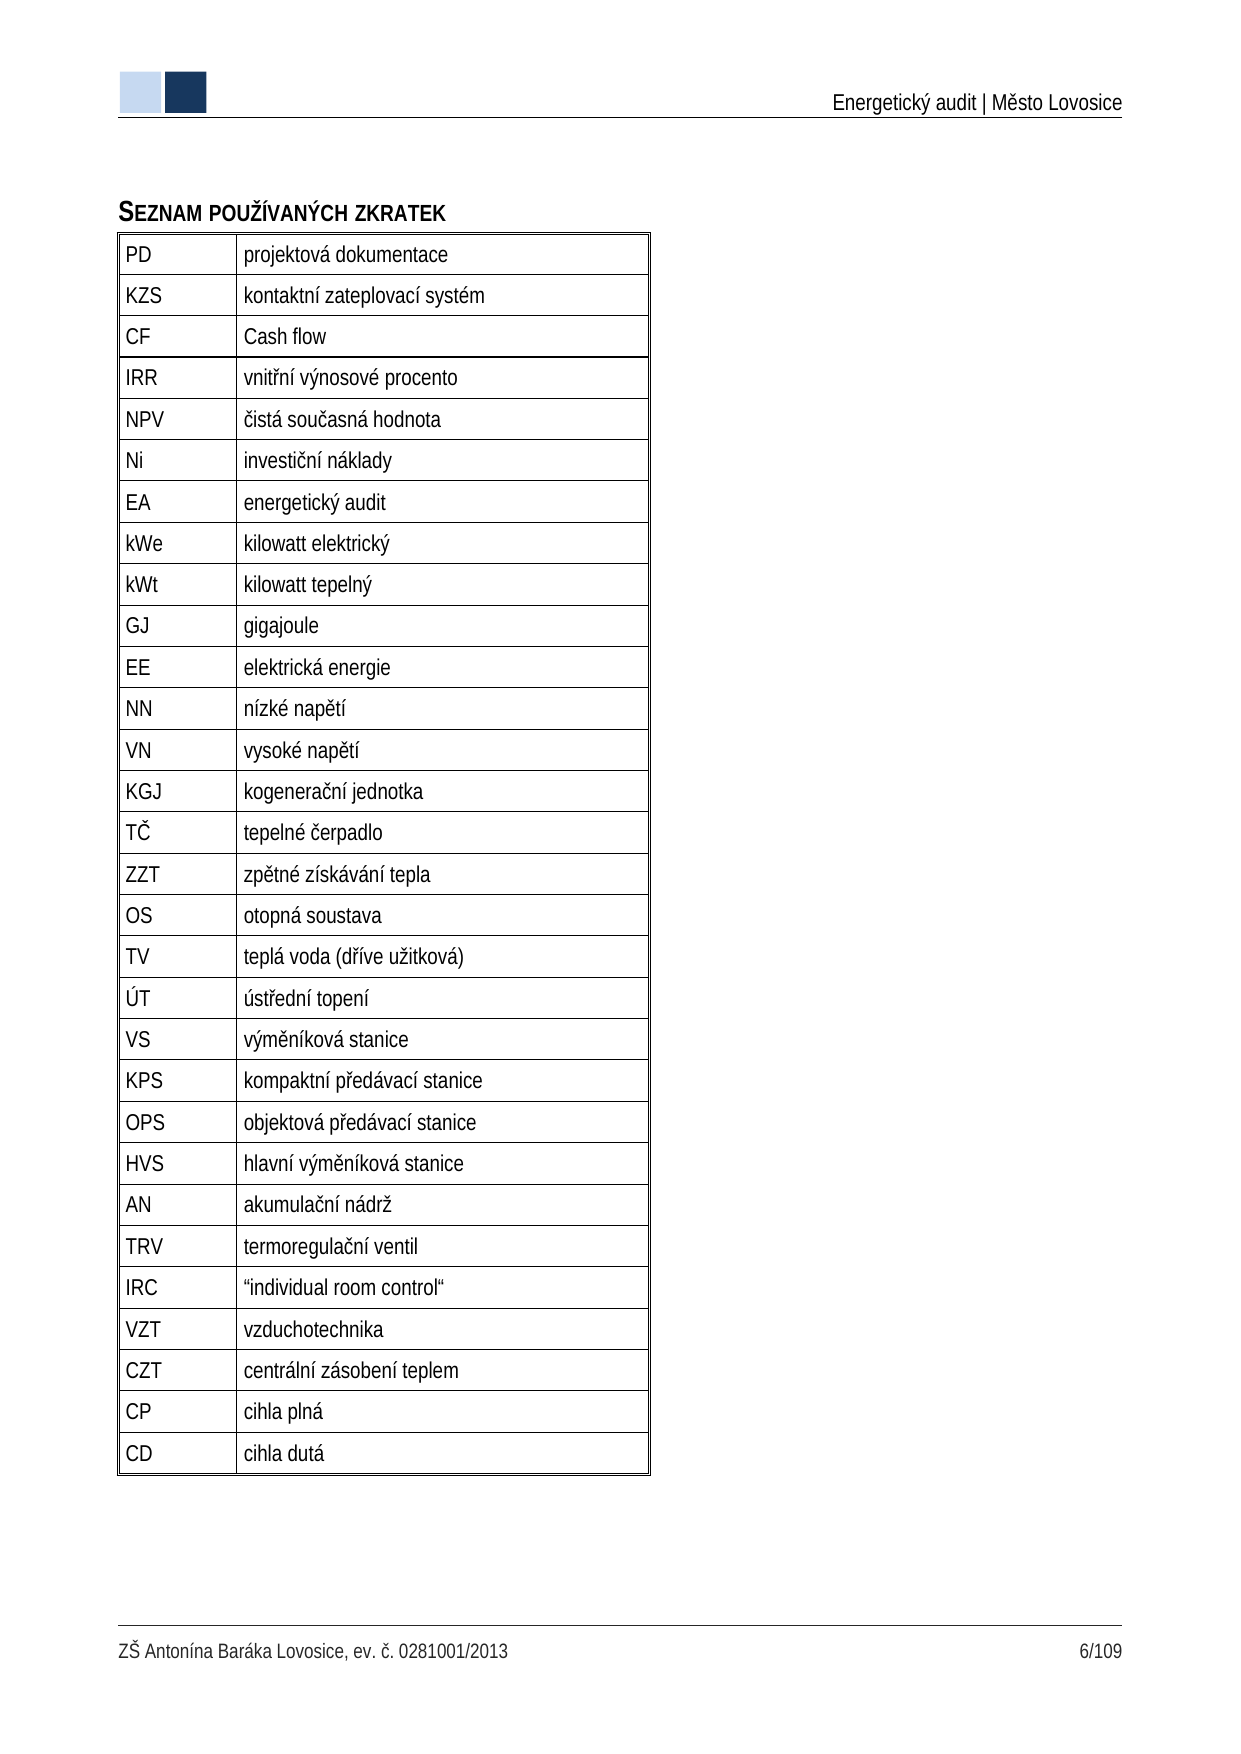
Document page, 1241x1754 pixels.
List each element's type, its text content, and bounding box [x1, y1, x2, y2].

table_cell VZT [120, 1309, 236, 1349]
table_cell hlavní výměníková stanice [237, 1143, 648, 1183]
table_cell CF [120, 316, 236, 356]
table_cell kompaktní předávací stanice [237, 1060, 648, 1101]
table_cell centrální zásobení teplem [237, 1350, 648, 1390]
table_cell OS [120, 895, 236, 935]
table_cell nízké napětí [237, 688, 648, 728]
table_cell VS [120, 1019, 236, 1059]
table_cell KGJ [120, 771, 236, 811]
table_cell energetický audit [237, 481, 648, 522]
table_cell IRC [120, 1267, 236, 1307]
table_cell kWt [120, 564, 236, 604]
table_header PD [120, 235, 236, 274]
table_cell ZZT [120, 854, 236, 894]
table_cell výměníková stanice [237, 1019, 648, 1059]
table_cell vnitřní výnosové procento [237, 358, 648, 398]
table_cell vysoké napětí [237, 730, 648, 770]
table_cell EE [120, 647, 236, 687]
table_cell CP [120, 1391, 236, 1432]
table_cell teplá voda (dříve užitková) [237, 936, 648, 977]
table_cell IRR [120, 358, 236, 398]
table_cell kogenerační jednotka [237, 771, 648, 811]
table_cell KZS [120, 275, 236, 315]
table_cell kWe [120, 523, 236, 563]
table_cell OPS [120, 1102, 236, 1142]
table_cell gigajoule [237, 606, 648, 646]
table_cell vzduchotechnika [237, 1309, 648, 1349]
table_cell CZT [120, 1350, 236, 1390]
table_cell HVS [120, 1143, 236, 1183]
table_cell NPV [120, 399, 236, 439]
table_cell Cash flow [237, 316, 648, 356]
table_cell objektová předávací stanice [237, 1102, 648, 1142]
table_cell TČ [120, 812, 236, 853]
table_cell EA [120, 481, 236, 522]
table_header projektová dokumentace [237, 235, 648, 274]
table_cell kontaktní zateplovací systém [237, 275, 648, 315]
table_cell elektrická energie [237, 647, 648, 687]
table_cell TV [120, 936, 236, 977]
table_cell zpětné získávání tepla [237, 854, 648, 894]
table_cell CD [120, 1433, 236, 1473]
subtitle Seznam používaných zkratek [118, 194, 1122, 227]
table_cell cihla dutá [237, 1433, 648, 1473]
table_cell NN [120, 688, 236, 728]
table_cell AN [120, 1185, 236, 1225]
table_cell “individual room control“ [237, 1267, 648, 1307]
table_cell TRV [120, 1226, 236, 1266]
table_cell tepelné čerpadlo [237, 812, 648, 853]
table_cell otopná soustava [237, 895, 648, 935]
table_cell VN [120, 730, 236, 770]
table_cell akumulační nádrž [237, 1185, 648, 1225]
table_cell GJ [120, 606, 236, 646]
table_cell čistá současná hodnota [237, 399, 648, 439]
table_cell cihla plná [237, 1391, 648, 1432]
table_cell ÚT [120, 978, 236, 1018]
table_cell kilowatt tepelný [237, 564, 648, 604]
table_cell termoregulační ventil [237, 1226, 648, 1266]
table_cell ústřední topení [237, 978, 648, 1018]
table_cell Ni [120, 440, 236, 480]
table_cell kilowatt elektrický [237, 523, 648, 563]
table_cell investiční náklady [237, 440, 648, 480]
table_cell KPS [120, 1060, 236, 1101]
